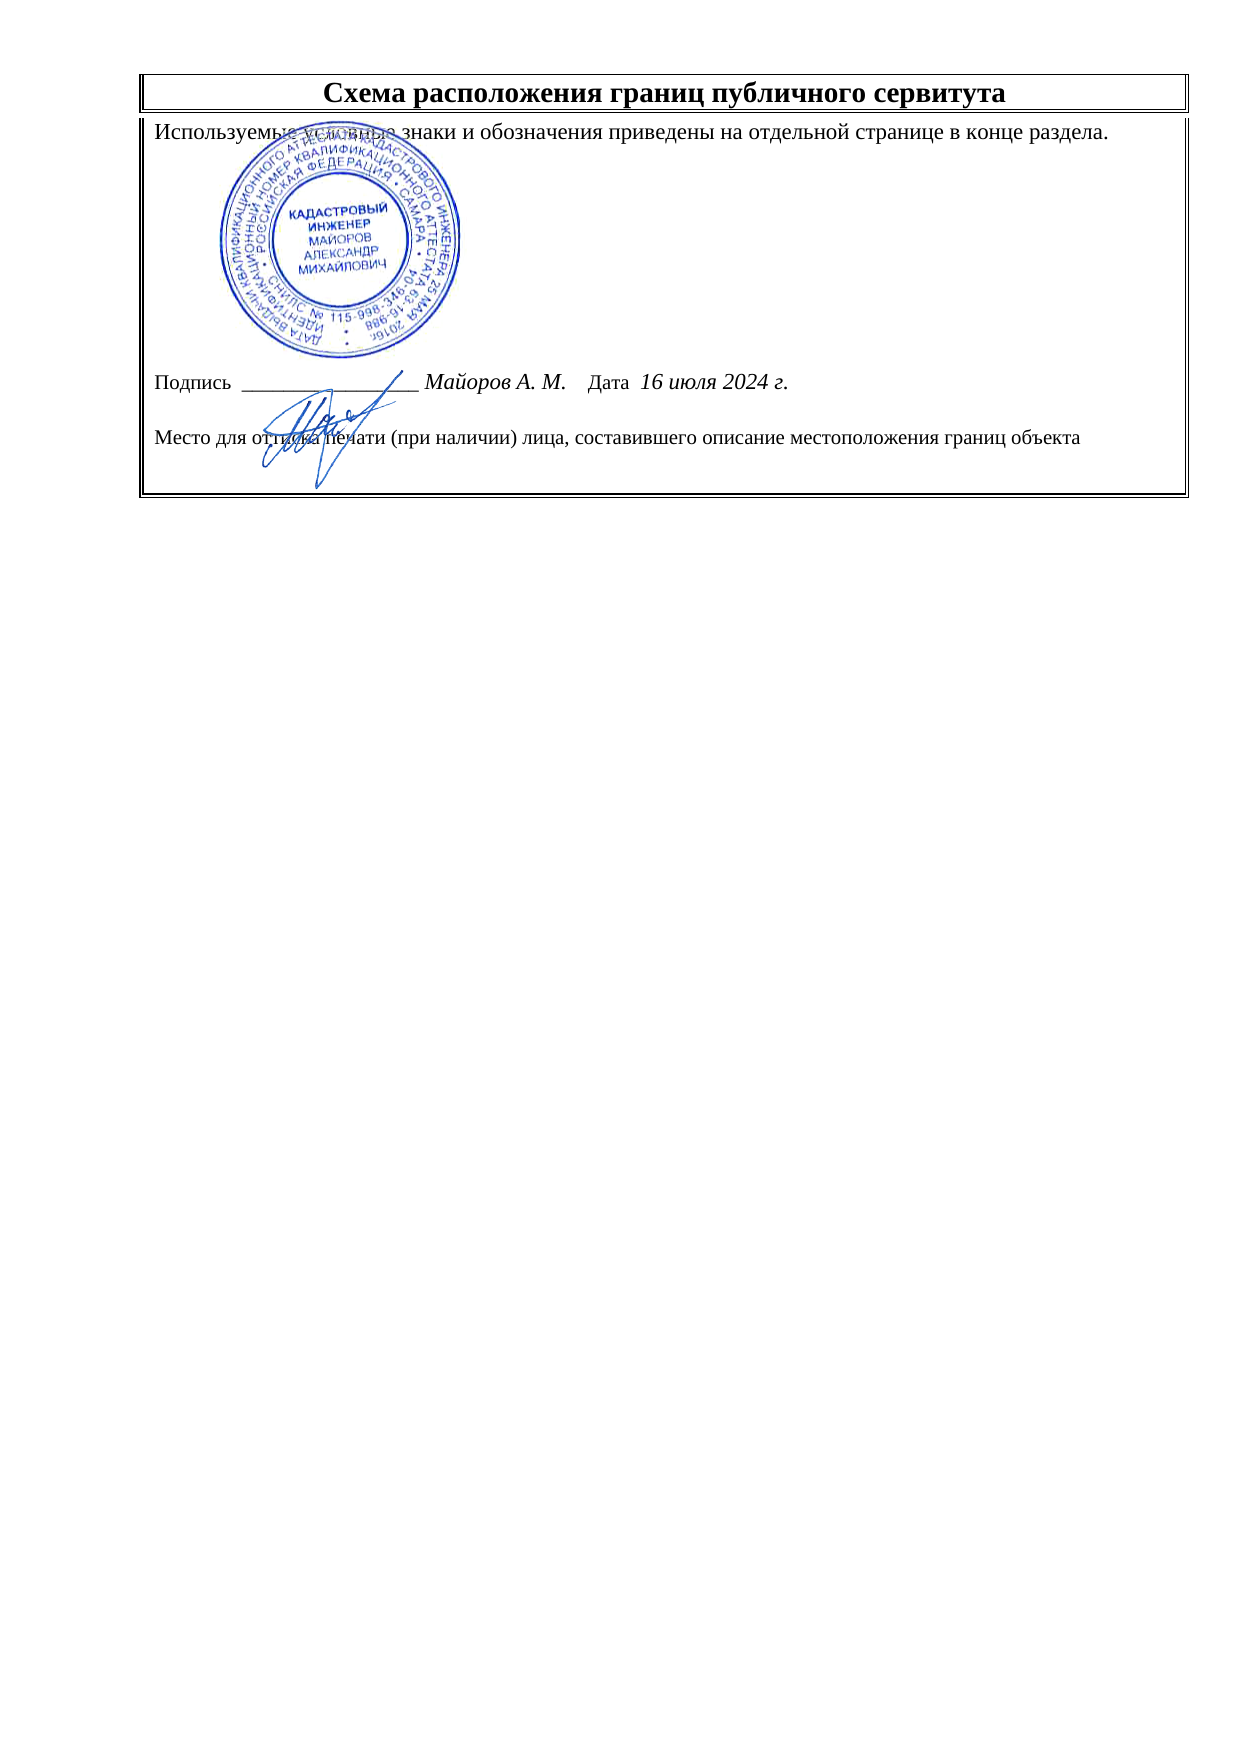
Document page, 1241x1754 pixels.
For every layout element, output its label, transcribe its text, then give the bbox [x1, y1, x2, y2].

table_cell Подпись _________________ Майоров А. М. Дата 16 июля 2024 г. Место для оттиска печати (при наличии) лица, составившего описание местоположения границ объекта [144, 362, 254, 493]
table_cell Используемые условные знаки и обозначения приведены на отдельной странице в конце раздела. [144, 118, 208, 362]
picture [208, 118, 468, 494]
table_cell Используемые условные знаки и обозначения приведены на отдельной странице в конце раздела. [468, 118, 1185, 362]
table_cell Подпись _________________ Майоров А. М. Дата 16 июля 2024 г. Место для оттиска печати (при наличии) лица, составившего описание местоположения границ объекта [408, 362, 1185, 493]
